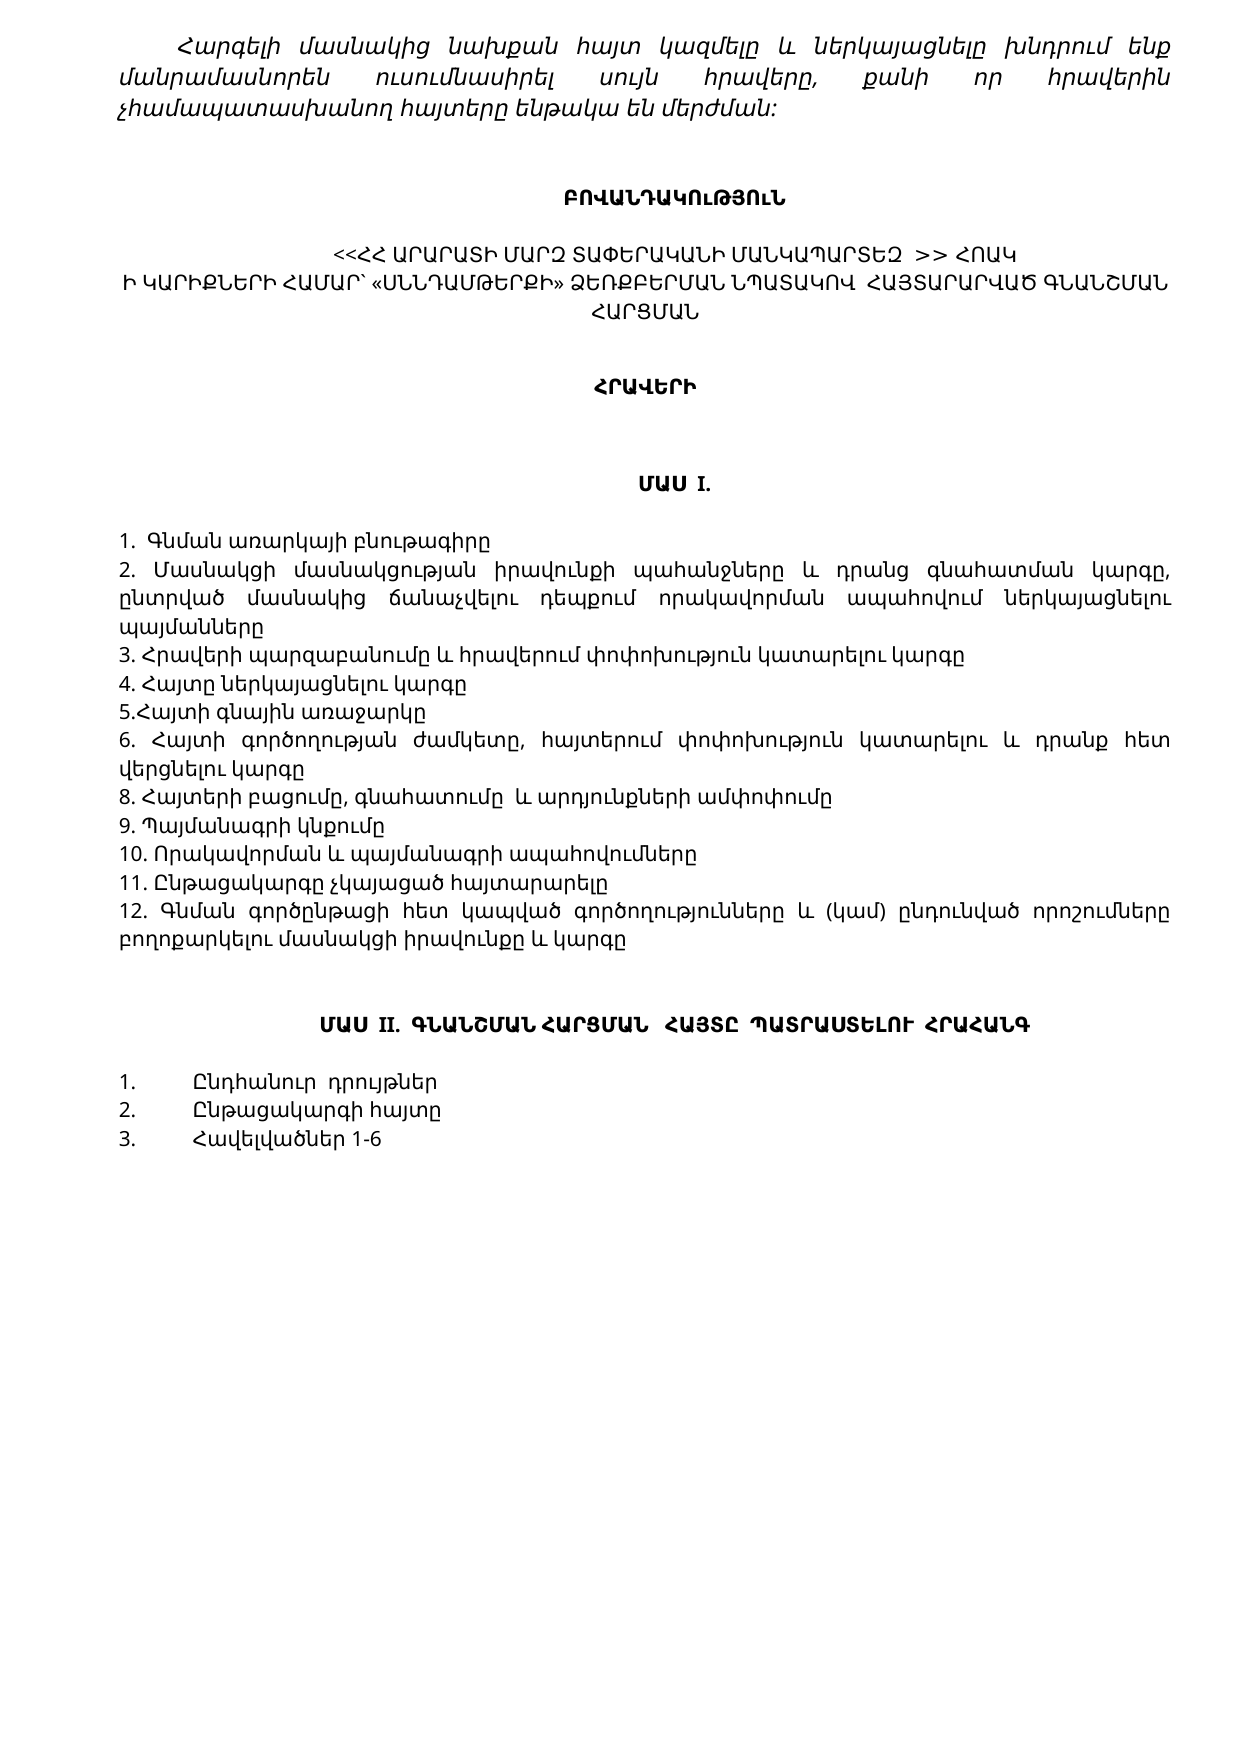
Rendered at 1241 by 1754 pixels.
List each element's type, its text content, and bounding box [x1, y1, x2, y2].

text ՄԱՍ I. [118, 469, 1171, 498]
text 1. Գնման առարկայի բնութագիրը [118, 526, 1171, 555]
text ԲՈՎԱՆԴԱԿՈւԹՅՈւՆ [118, 183, 1171, 211]
text ՄԱՍ II. ԳՆԱՆՇՄԱՆ ՀԱՐՑՄԱՆ ՀԱՅՏԸ ՊԱՏՐԱՍՏԵԼՈՒ ՀՐԱՀԱՆԳ [118, 1010, 1171, 1038]
text Հարգելի մասնակից նախքան հայտ կազմելը և ներկայացնելը խնդրում ենք մանրամասնորեն ուսումնասիրել սույն հրավերը, քանի որ հրավերին չհամապատասխանող հայտերը ենթակա են մերժման: [118, 29, 1171, 123]
text 2. Մասնակցի մասնակցության իրավունքի պահանջները և դրանց գնահատման կարգը, ընտրված մասնակից ճանաչվելու դեպքում որակավորման ապահովում ներկայացնելու պայմանները [118, 555, 1171, 640]
text ՀՐԱՎԵՐԻ [118, 372, 1172, 400]
text Ի ԿԱՐԻՔՆԵՐԻ ՀԱՄԱՐ` «ՍՆՆԴԱՄԹԵՐՔԻ» ՁԵՌՔԲԵՐՄԱՆ ՆՊԱՏԱԿՈՎ ՀԱՅՏԱՐԱՐՎԱԾ ԳՆԱՆՇՄԱՆ ՀԱՐՑՄԱՆ [118, 268, 1172, 325]
text 3. Հավելվածներ 1-6 [118, 1124, 1171, 1152]
text 11. Ընթացակարգը չկայացած հայտարարելը [118, 868, 1171, 896]
text 9. Պայմանագրի կնքումը [118, 811, 1171, 839]
text 10. Որակավորման և պայմանագրի ապահովումները [118, 839, 1171, 868]
text 3. Հրավերի պարզաբանումը և հրավերում փոփոխություն կատարելու կարգը [118, 640, 1171, 669]
text 6. Հայտի գործողության ժամկետը, հայտերում փոփոխություն կատարելու և դրանք հետ վերցնելու կարգը [118, 726, 1171, 782]
text 4. Հայտը ներկայացնելու կարգը [118, 669, 1171, 697]
text 8. Հայտերի բացումը, գնահատումը և արդյունքների ամփոփումը [118, 782, 1171, 811]
text <<ՀՀ ԱՐԱՐԱՏԻ ՄԱՐԶ ՏԱՓԵՐԱԿԱՆԻ ՄԱՆԿԱՊԱՐՏԵԶ >> ՀՈԱԿ [118, 240, 1172, 268]
text 1. Ընդհանուր դրույթներ [118, 1067, 1171, 1095]
text 12. Գնման գործընթացի հետ կապված գործողությունները և (կամ) ընդունված որոշումները բողոքարկելու մասնակցի իրավունքը և կարգը [118, 896, 1171, 953]
text 2. Ընթացակարգի հայտը [118, 1095, 1171, 1124]
text 5.Հայտի գնային առաջարկը [118, 697, 1171, 726]
